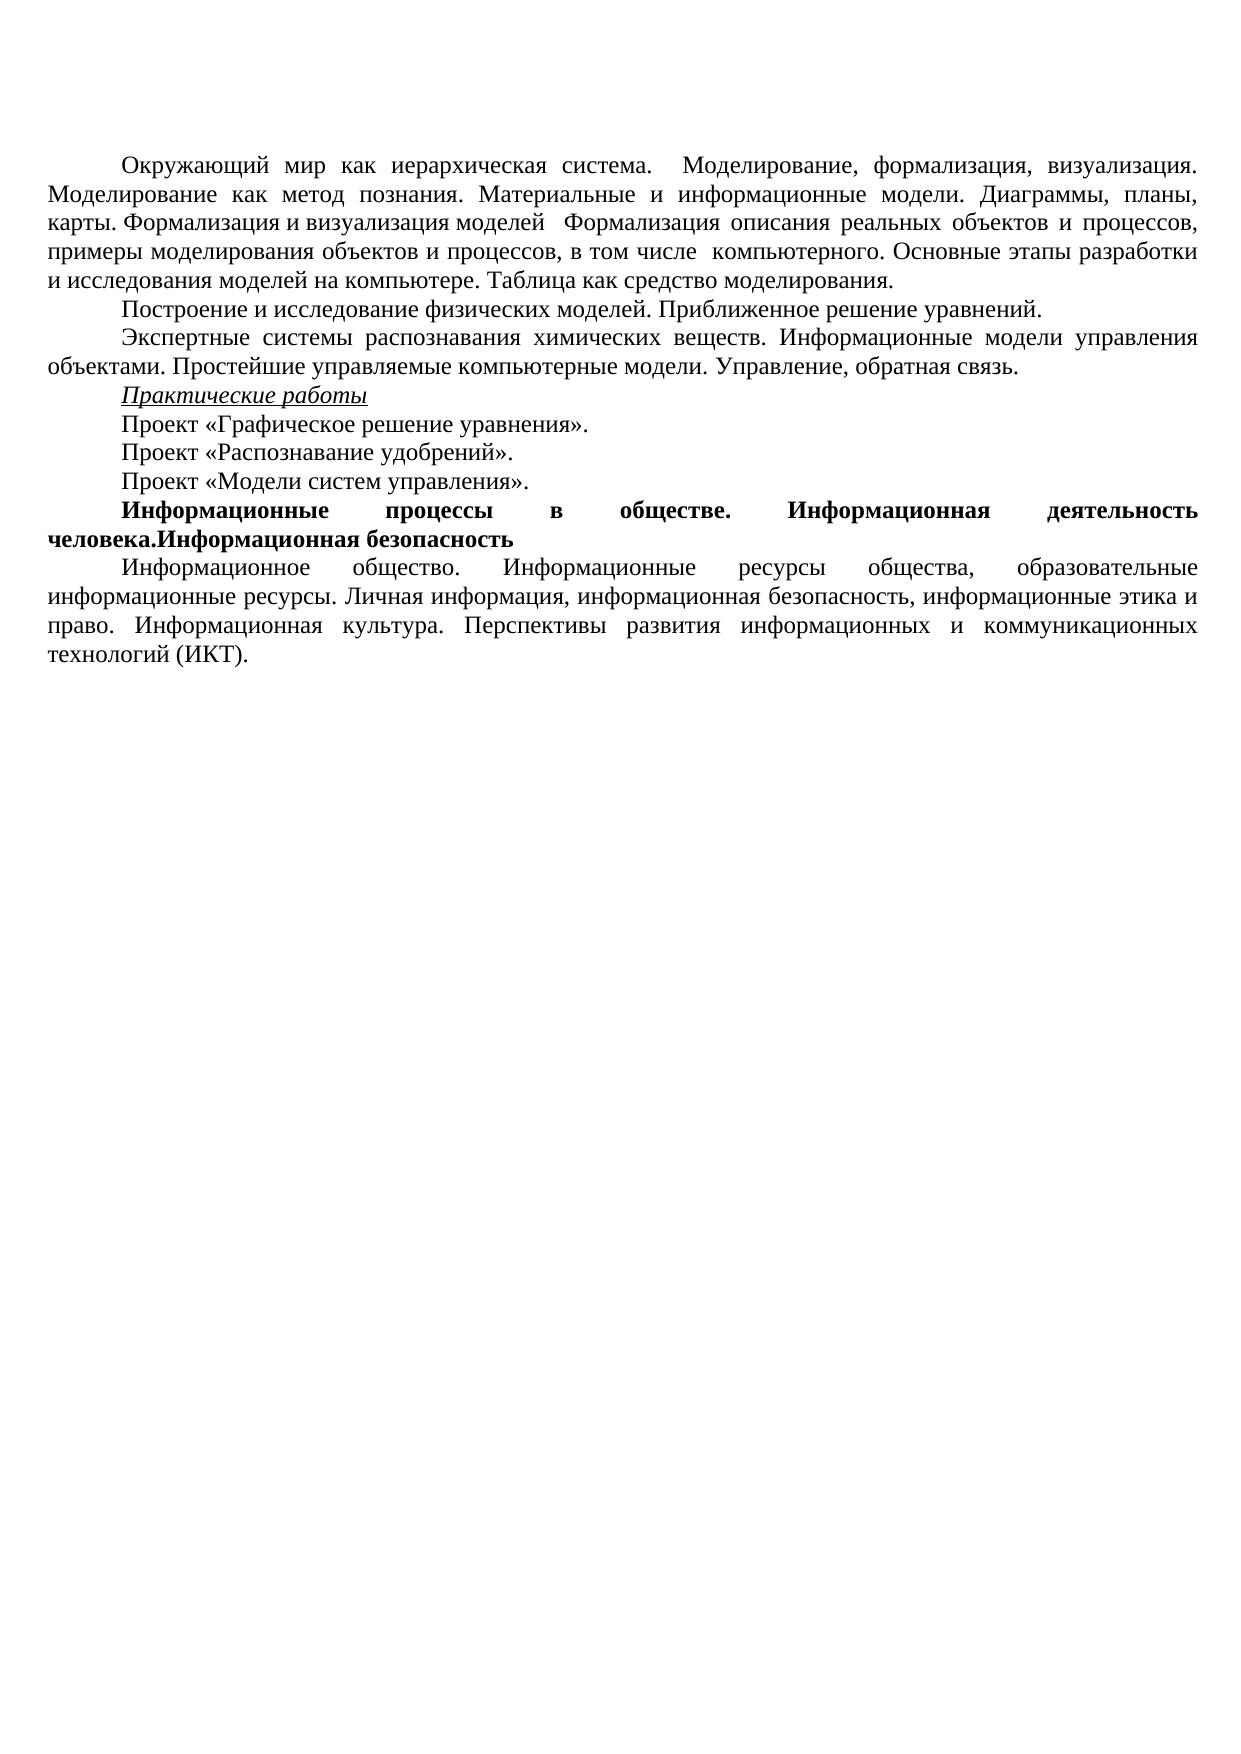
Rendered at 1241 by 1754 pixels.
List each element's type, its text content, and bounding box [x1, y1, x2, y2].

text Проект «Модели систем управления». [47, 466, 1199, 495]
text Проект «Графическое решение уравнения». [47, 409, 1199, 437]
text Информационные процессы в обществе. Информационная деятельность человека.Информационная безопасность [47, 495, 1199, 552]
text Окружающий мир как иерархическая система. Моделирование, формализация, визуализация. Моделирование как метод познания. Материальные и информационные модели. Диаграммы, планы, карты. Формализация и визуализация моделей Формализация описания реальных объектов и процессов, примеры моделирования объектов и процессов, в том числе компьютерного. Основные этапы разработки и исследования моделей на компьютере. Таблица как средство моделирования. [47, 150, 1199, 294]
text Построение и исследование физических моделей. Приближенное решение уравнений. [47, 294, 1199, 322]
text Проект «Распознавание удобрений». [47, 437, 1199, 466]
text Информационное общество. Информационные ресурсы общества, образовательные информационные ресурсы. Личная информация, информационная безопасность, информационные этика и право. Информационная культура. Перспективы развития информационных и коммуникационных технологий (ИКТ). [47, 552, 1199, 667]
text Практические работы [47, 380, 1199, 409]
text Экспертные системы распознавания химических веществ. Информационные модели управления объектами. Простейшие управляемые компьютерные модели. Управление, обратная связь. [47, 322, 1199, 380]
